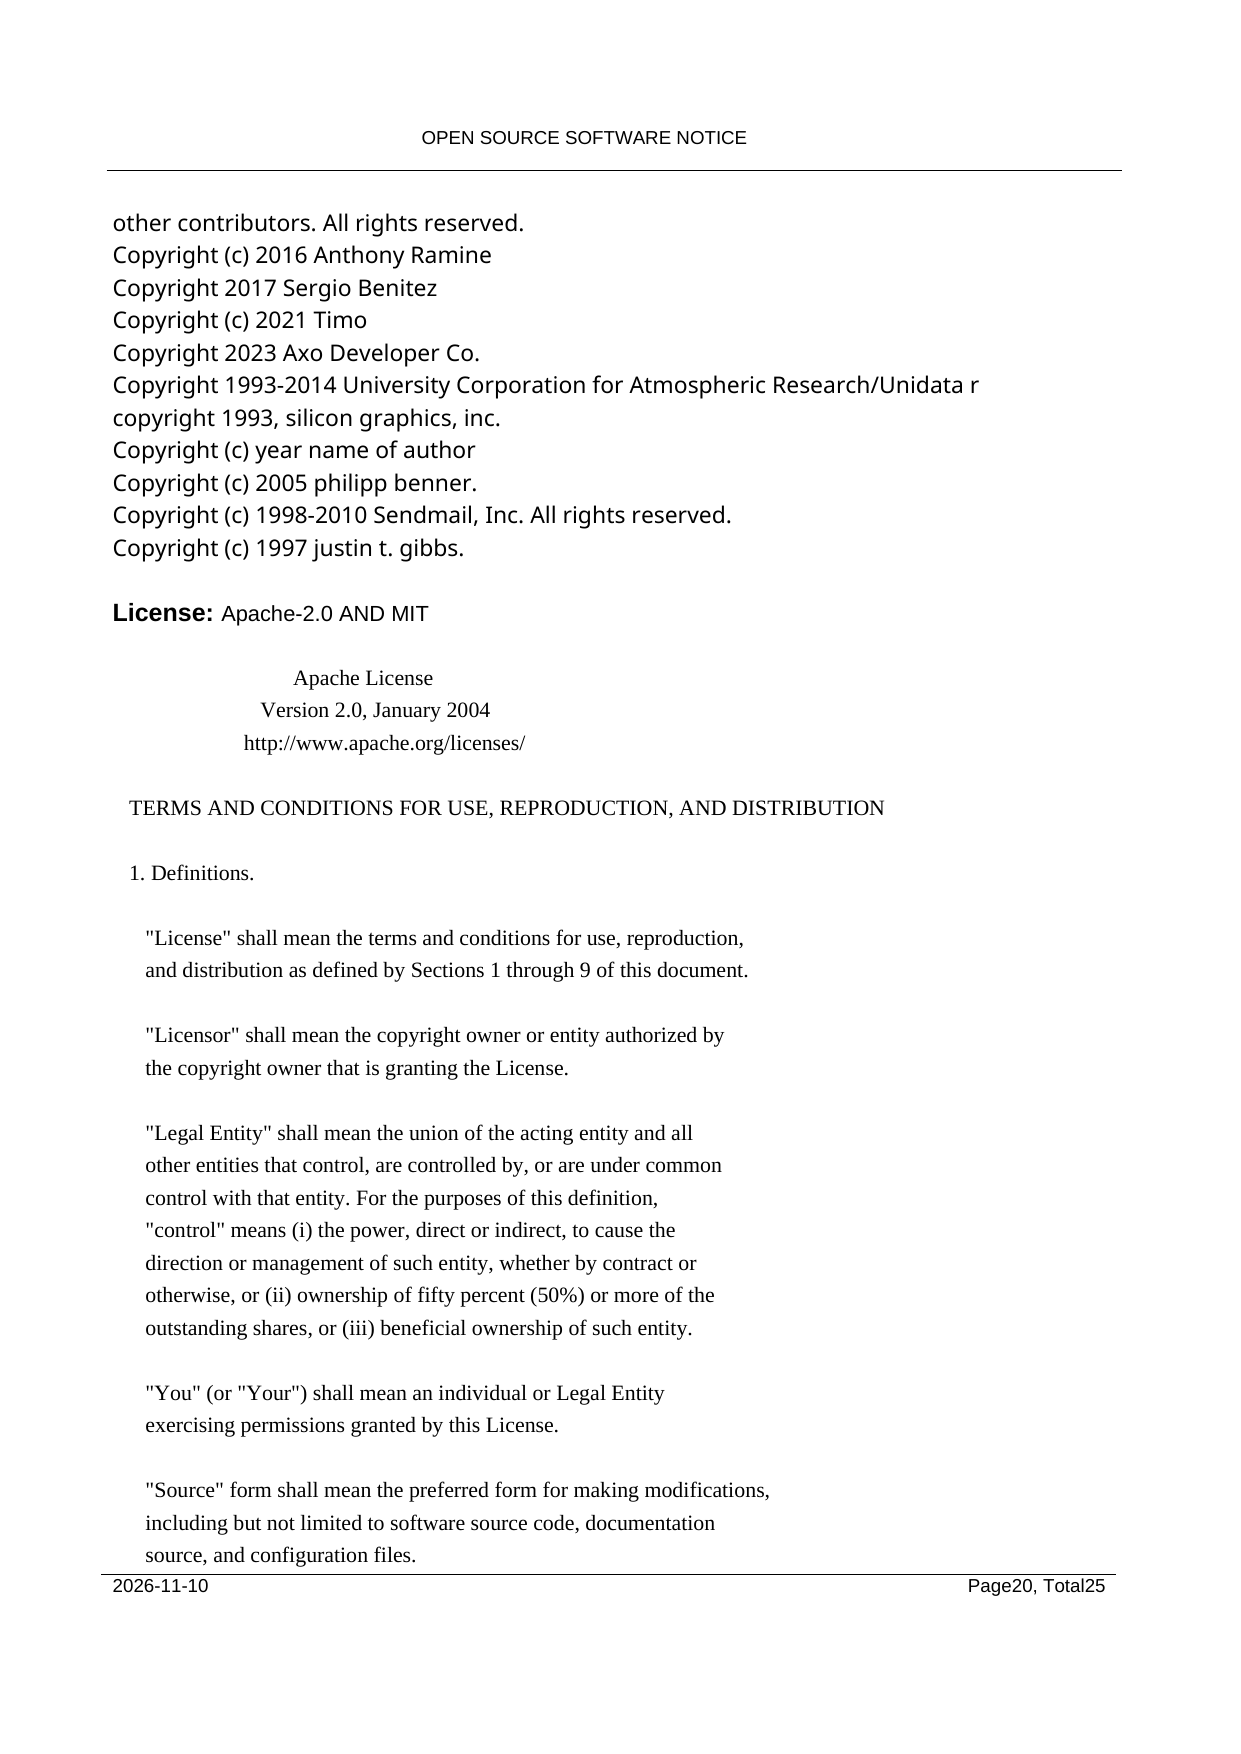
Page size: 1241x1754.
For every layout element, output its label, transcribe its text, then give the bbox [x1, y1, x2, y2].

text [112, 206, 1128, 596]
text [112, 629, 1128, 1571]
text License: Apache-2.0 AND MIT [112, 596, 1128, 629]
